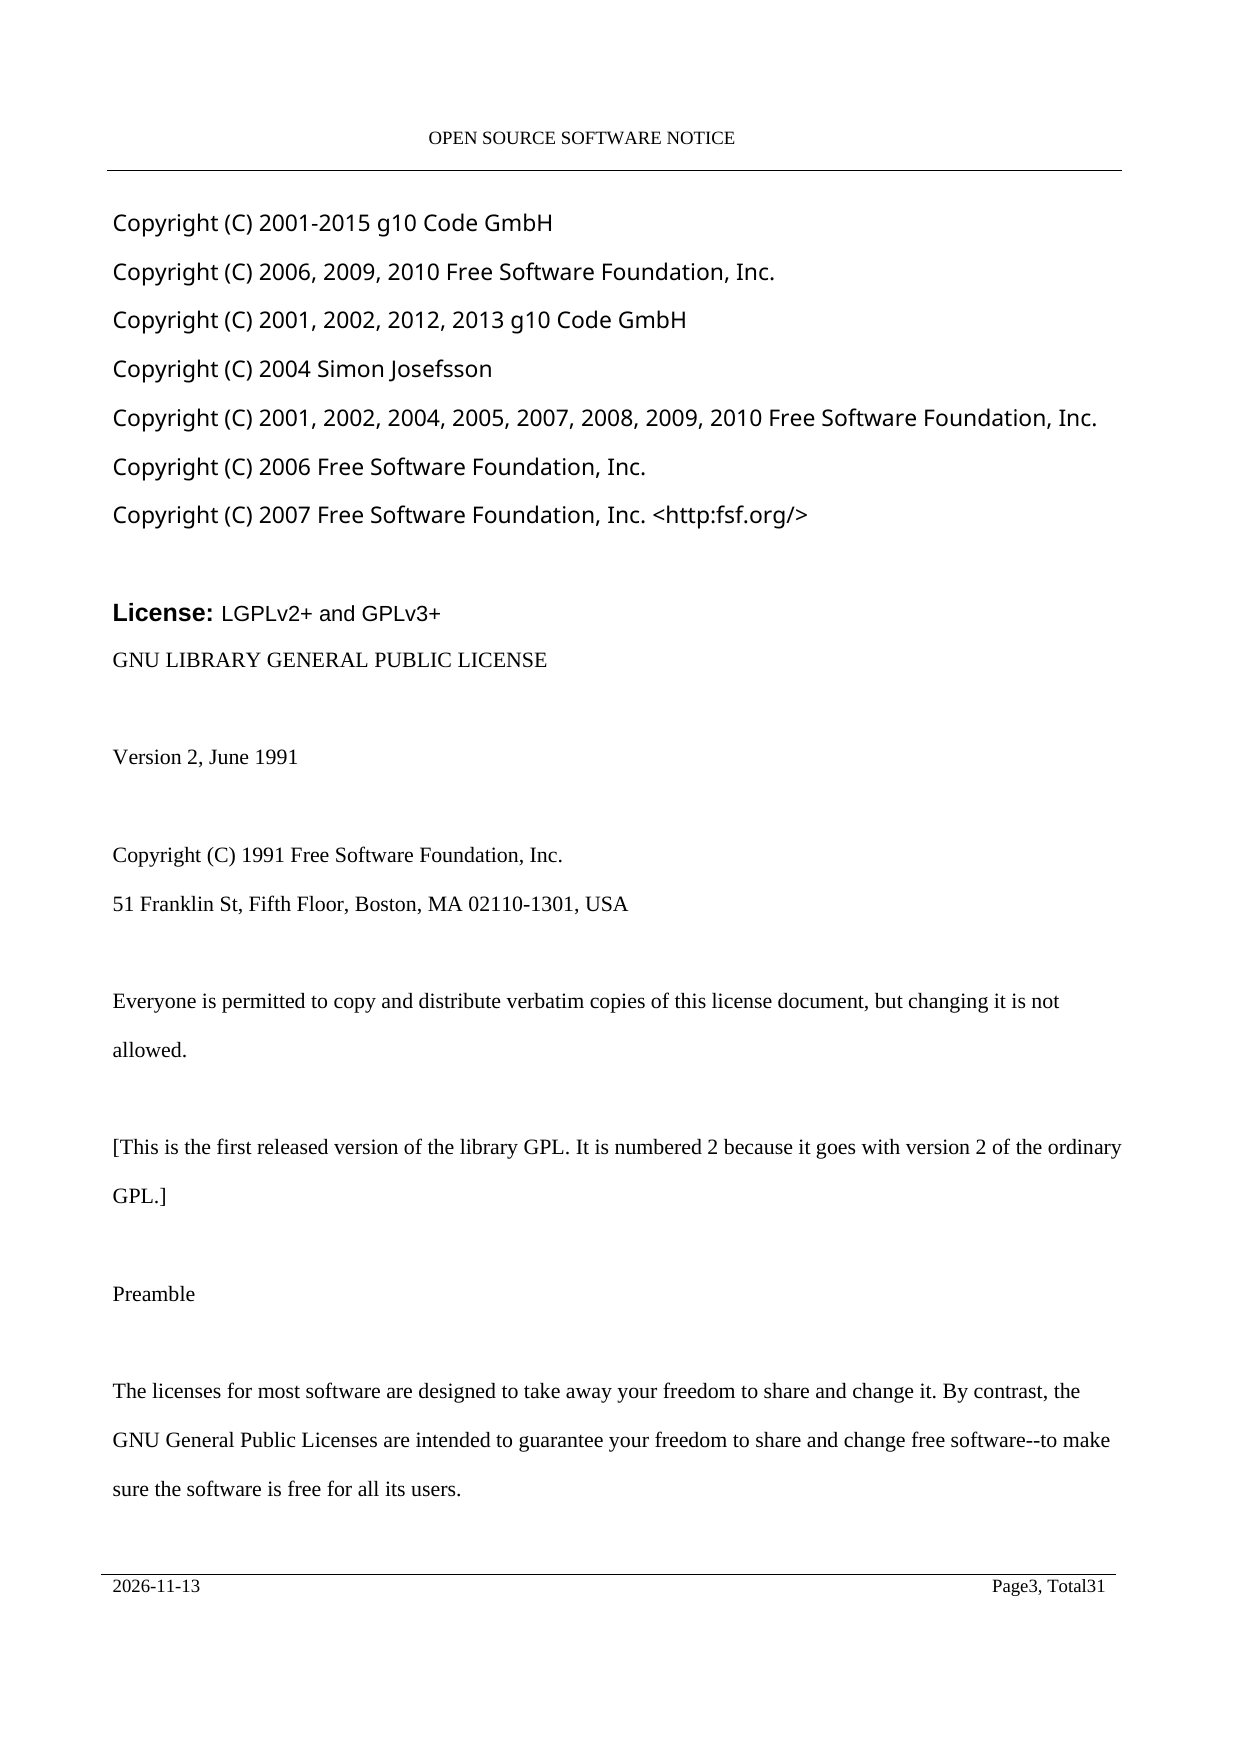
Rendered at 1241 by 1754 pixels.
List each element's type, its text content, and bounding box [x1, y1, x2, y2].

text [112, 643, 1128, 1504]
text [112, 206, 1128, 580]
text License: LGPLv2+ and GPLv3+ [112, 596, 1128, 629]
